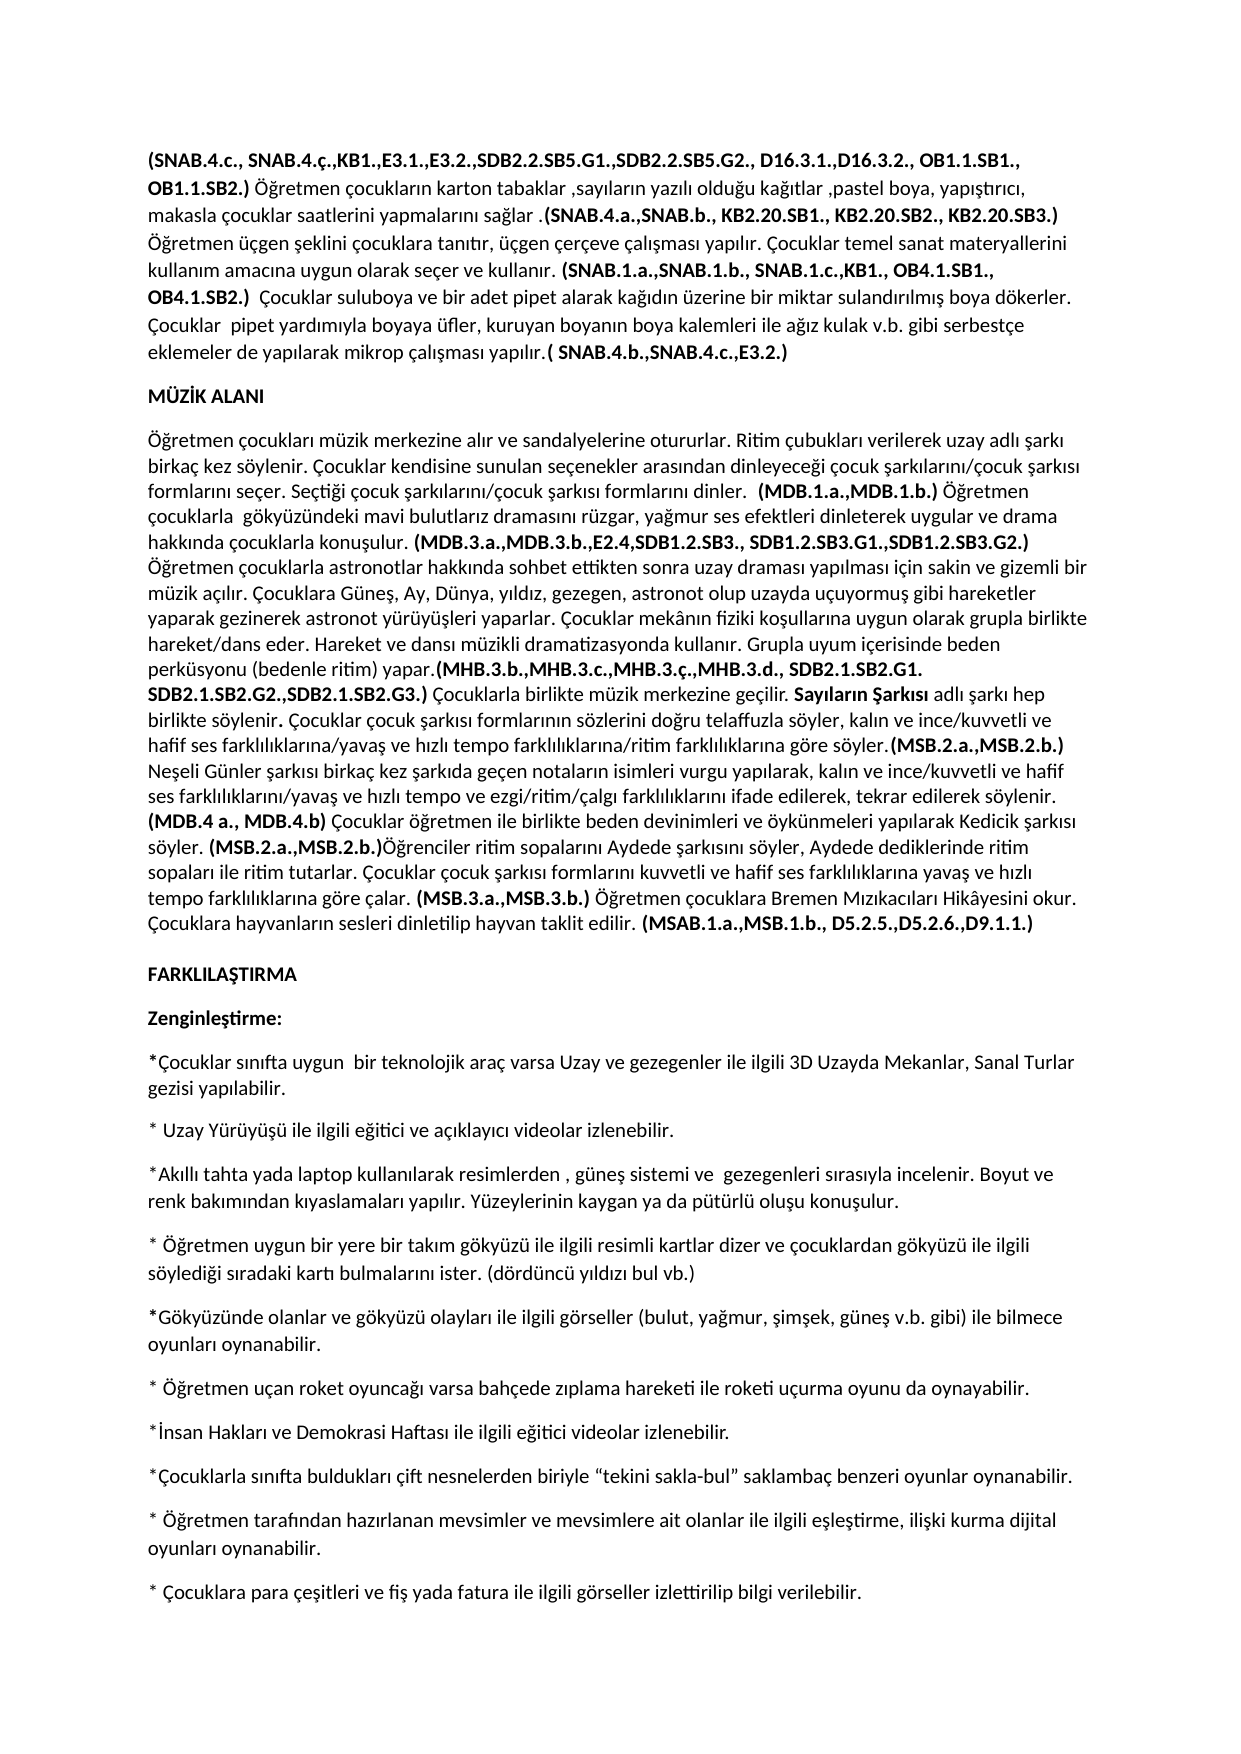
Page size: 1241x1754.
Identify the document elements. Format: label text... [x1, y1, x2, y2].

text *Çocuklarla sınıfta buldukları çift nesnelerden biriyle “tekini sakla-bul” saklambaç benzeri oyunlar oynanabilir. [148, 1463, 1093, 1489]
text * Öğretmen uygun bir yere bir takım gökyüzü ile ilgili resimli kartlar dizer ve çocuklardan gökyüzü ile ilgili söylediği sıradaki kartı bulmalarını ister. (dördüncü yıldızı bul vb.) [148, 1232, 1093, 1285]
text * Uzay Yürüyüşü ile ilgili eğitici ve açıklayıcı videolar izlenebilir. [148, 1117, 1093, 1142]
text *Akıllı tahta yada laptop kullanılarak resimlerden , güneş sistemi ve gezegenleri sırasıyla incelenir. Boyut ve renk bakımından kıyaslamaları yapılır. Yüzeylerinin kaygan ya da pütürlü oluşu konuşulur. [148, 1161, 1093, 1214]
text MÜZİK ALANI [148, 383, 1093, 409]
text *İnsan Hakları ve Demokrasi Haftası ile ilgili eğitici videolar izlenebilir. [148, 1419, 1093, 1445]
text * Öğretmen tarafından hazırlanan mevsimler ve mevsimlere ait olanlar ile ilgili eşleştirme, ilişki kurma dijital oyunları oynanabilir. [148, 1507, 1093, 1560]
text * Çocuklara para çeşitleri ve fiş yada fatura ile ilgili görseller izlettirilip bilgi verilebilir. [148, 1579, 1093, 1604]
text Zenginleştirme: [148, 1005, 1093, 1031]
text FARKLILAŞTIRMA [148, 961, 1093, 987]
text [148, 148, 1093, 365]
text Öğretmen çocukları müzik merkezine alır ve sandalyelerine otururlar. Ritim çubukları verilerek uzay adlı şarkı birkaç kez söylenir. Çocuklar kendisine sunulan seçenekler arasından dinleyeceği çocuk şarkılarını/çocuk şarkısı formlarını seçer. Seçtiği çocuk şarkılarını/çocuk şarkısı formlarını dinler. (MDB.1.a.,MDB.1.b.) Öğretmen çocuklarla gökyüzündeki mavi bulutlarız dramasını rüzgar, yağmur ses efektleri dinleterek uygular ve drama hakkında çocuklarla konuşulur. (MDB.3.a.,MDB.3.b.,E2.4,SDB1.2.SB3., SDB1.2.SB3.G1.,SDB1.2.SB3.G2.) Öğretmen çocuklarla astronotlar hakkında sohbet ettikten sonra uzay draması yapılması için sakin ve gizemli bir müzik açılır. Çocuklara Güneş, Ay, Dünya, yıldız, gezegen, astronot olup uzayda uçuyormuş gibi hareketler yaparak gezinerek astronot yürüyüşleri yaparlar. Çocuklar mekânın fiziki koşullarına uygun olarak grupla birlikte hareket/dans eder. Hareket ve dansı müzikli dramatizasyonda kullanır. Grupla uyum içerisinde beden perküsyonu (bedenle ritim) yapar.(MHB.3.b.,MHB.3.c.,MHB.3.ç.,MHB.3.d., SDB2.1.SB2.G1. SDB2.1.SB2.G2.,SDB2.1.SB2.G3.) Çocuklarla birlikte müzik merkezine geçilir. Sayıların Şarkısı adlı şarkı hep birlikte söylenir. Çocuklar çocuk şarkısı formlarının sözlerini doğru telaffuzla söyler, kalın ve ince/kuvvetli ve hafif ses farklılıklarına/yavaş ve hızlı tempo farklılıklarına/ritim farklılıklarına göre söyler.(MSB.2.a.,MSB.2.b.) Neşeli Günler şarkısı birkaç kez şarkıda geçen notaların isimleri vurgu yapılarak, kalın ve ince/kuvvetli ve hafif ses farklılıklarını/yavaş ve hızlı tempo ve ezgi/ritim/çalgı farklılıklarını ifade edilerek, tekrar edilerek söylenir. (MDB.4 a., MDB.4.b) Çocuklar öğretmen ile birlikte beden devinimleri ve öykünmeleri yapılarak Kedicik şarkısı söyler. (MSB.2.a.,MSB.2.b.)Öğrenciler ritim sopalarını Aydede şarkısını söyler, Aydede dediklerinde ritim sopaları ile ritim tutarlar. Çocuklar çocuk şarkısı formlarını kuvvetli ve hafif ses farklılıklarına yavaş ve hızlı tempo farklılıklarına göre çalar. (MSB.3.a.,MSB.3.b.) Öğretmen çocuklara Bremen Mızıkacıları Hikâyesini okur. Çocuklara hayvanların sesleri dinletilip hayvan taklit edilir. (MSAB.1.a.,MSB.1.b., D5.2.5.,D5.2.6.,D9.1.1.) [148, 427, 1093, 936]
text *Gökyüzünde olanlar ve gökyüzü olayları ile ilgili görseller (bulut, yağmur, şimşek, güneş v.b. gibi) ile bilmece oyunları oynanabilir. [148, 1304, 1093, 1357]
text *Çocuklar sınıfta uygun bir teknolojik araç varsa Uzay ve gezegenler ile ilgili 3D Uzayda Mekanlar, Sanal Turlar gezisi yapılabilir. [148, 1049, 1093, 1100]
text * Öğretmen uçan roket oyuncağı varsa bahçede zıplama hareketi ile roketi uçurma oyunu da oynayabilir. [158, 1375, 1093, 1401]
